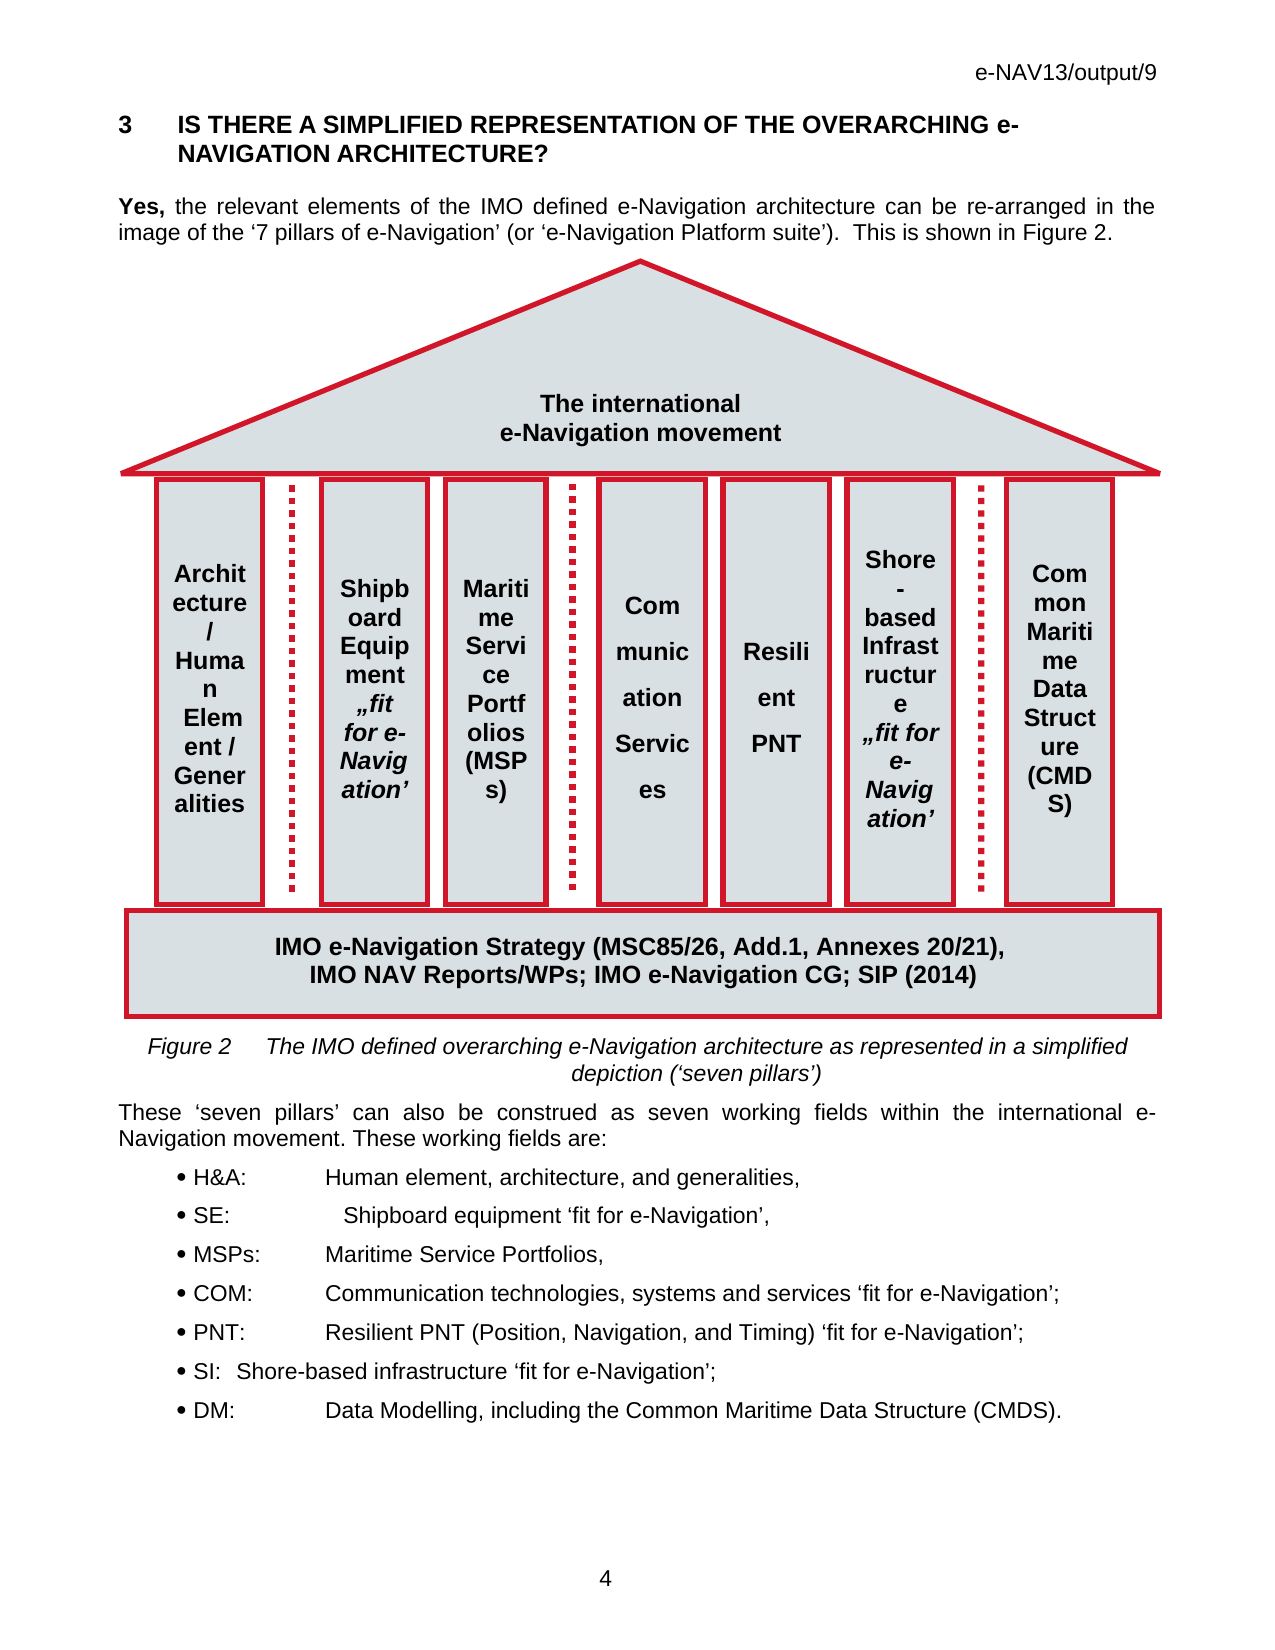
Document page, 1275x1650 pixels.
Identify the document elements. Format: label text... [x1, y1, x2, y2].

text COM: Communication technologies, systems and services ‘fit for e-Navigation’; [177, 1280, 1157, 1307]
text DM: Data Modelling, including the Common Maritime Data Structure (CMDS). [177, 1397, 1157, 1423]
text The IMO defined overarching e-Navigation architecture as represented in a simplified depiction (‘seven pillars’) [118, 1033, 1157, 1086]
text Yes, the relevant elements of the IMO defined e-Navigation architecture can be re-arranged in the image of the ‘7 pillars of e-Navigation’ (or ‘e-Navigation Platform suite’). This is shown in Figure 2. [118, 193, 1157, 246]
text SE: Shipboard equipment ‘fit for e-Navigation’, [177, 1202, 1157, 1229]
text PNT: Resilient PNT (Position, Navigation, and Timing) ‘fit for e-Navigation’; [177, 1319, 1157, 1345]
text SI: Shore-based infrastructure ‘fit for e-Navigation’; [177, 1358, 1157, 1384]
text MSPs: Maritime Service Portfolios, [177, 1241, 1157, 1268]
text These ‘seven pillars’ can also be construed as seven working fields within the international e-Navigation movement. These working fields are: [118, 1098, 1157, 1151]
subtitle Is there a simplified representation of the overarching e-Navigation architecture? [118, 110, 1157, 168]
text H&A: Human element, architecture, and generalities, [177, 1164, 1157, 1190]
